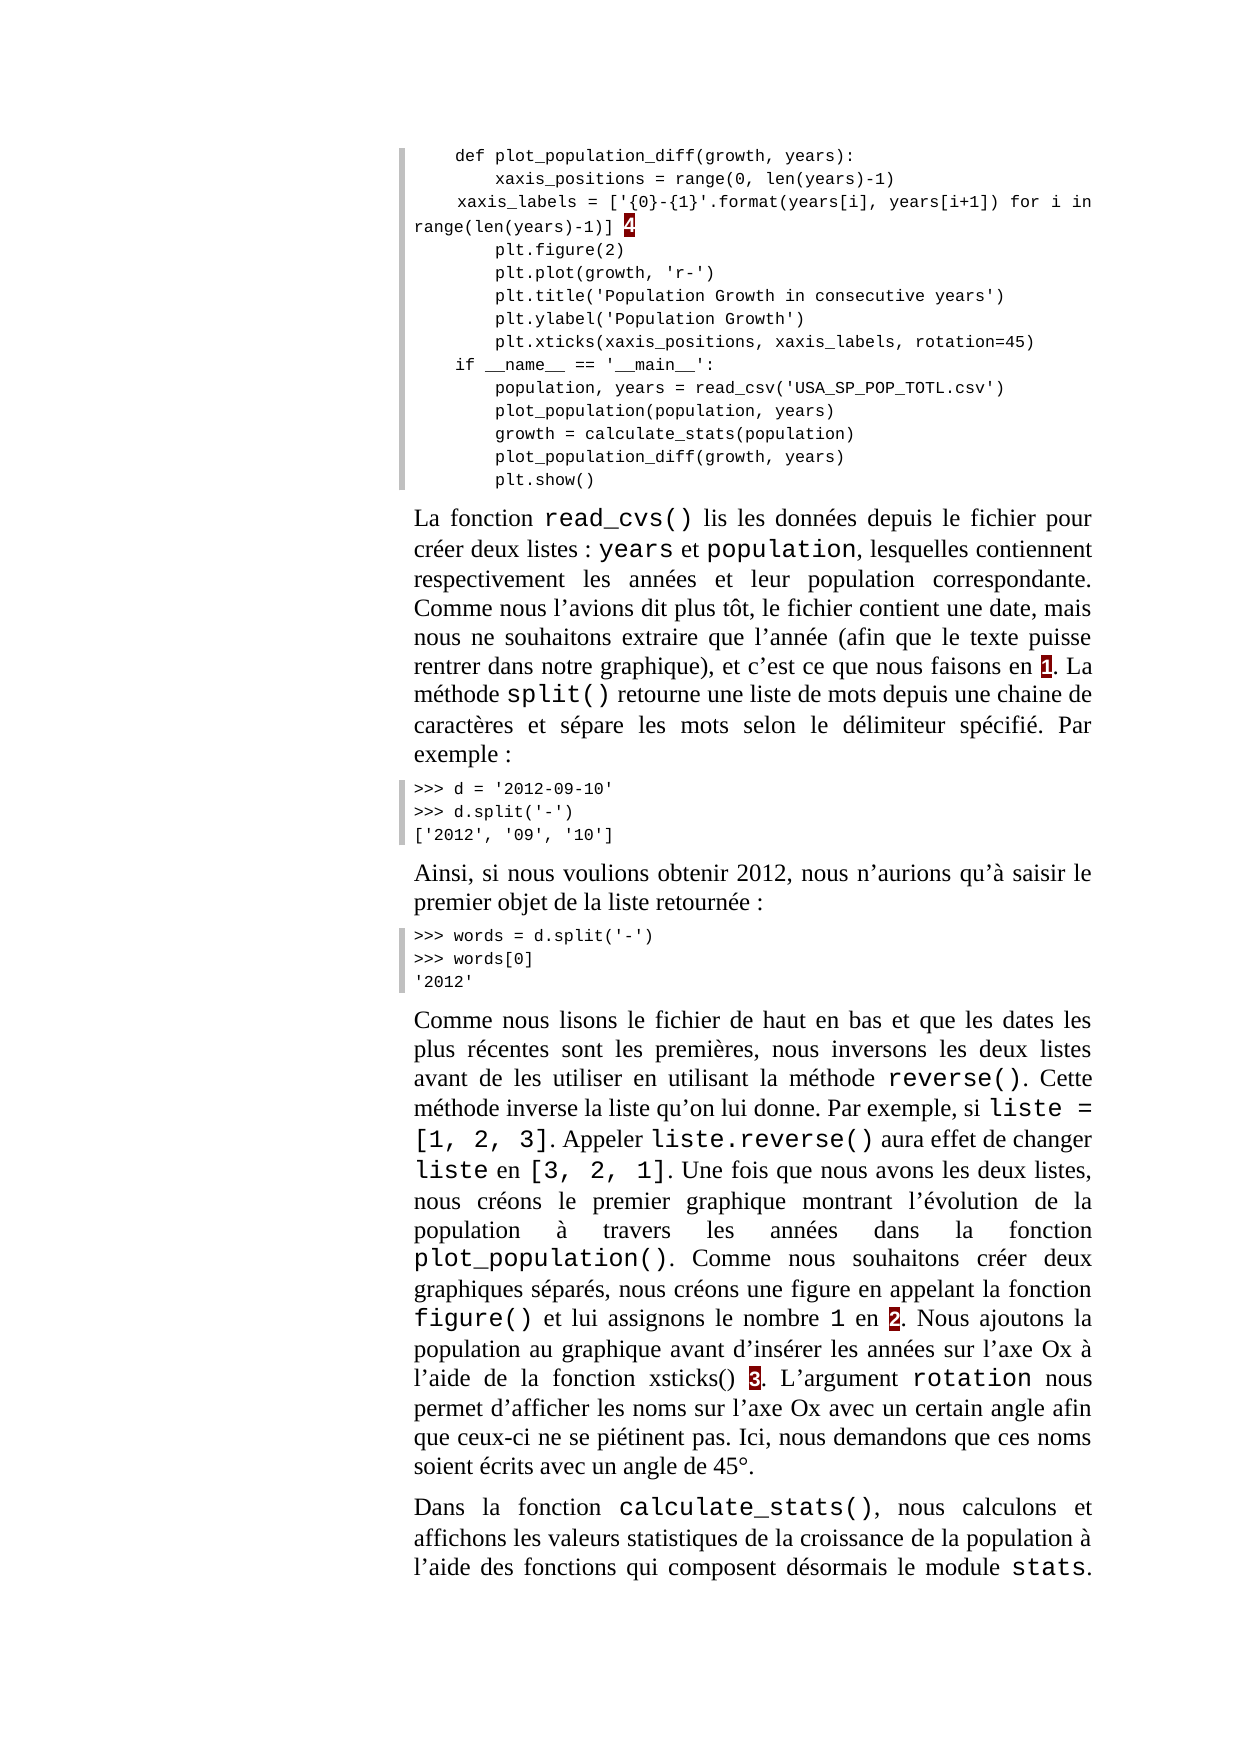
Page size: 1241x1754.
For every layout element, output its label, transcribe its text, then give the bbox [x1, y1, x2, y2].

text population, years = read_csv('USA_SP_POP_TOTL.csv') [405, 379, 1092, 398]
text plt.figure(2) [405, 241, 1092, 260]
text Ainsi, si nous voulions obtenir 2012, nous n’aurions qu’à saisir le premier objet de la liste retournée : [413, 858, 1092, 915]
text Comme nous lisons le fichier de haut en bas et que les dates les plus récentes sont les premières, nous inversons les deux listes avant de les utiliser en utilisant la méthode reverse(). Cette méthode inverse la liste qu’on lui donne. Par exemple, si liste = [1, 2, 3]. Appeler liste.reverse() aura effet de changer liste en [3, 2, 1]. Une fois que nous avons les deux listes, nous créons le premier graphique montrant l’évolution de la population à travers les années dans la fonction plot_population(). Comme nous souhaitons créer deux graphiques séparés, nous créons une figure en appelant la fonction figure() et lui assignons le nombre 1 en 2. Nous ajoutons la population au graphique avant d’insérer les années sur l’axe Ox à l’aide de la fonction xsticks() 3. L’argument rotation nous permet d’afficher les noms sur l’axe Ox avec un certain angle afin que ceux-ci ne se piétinent pas. Ici, nous demandons que ces noms soient écrits avec un angle de 45°. [413, 1005, 1092, 1480]
text >>> d.split('-') [405, 803, 1092, 822]
text plt.show() [405, 472, 1092, 490]
text plt.ylabel('Population Growth') [405, 310, 1092, 329]
text plot_population(population, years) [405, 402, 1092, 421]
text xaxis_labels = ['{0}-{1}'.format(years[i], years[i+1]) for i in range(len(years)-1)] 4 [405, 194, 1092, 237]
text plt.plot(growth, 'r-') [405, 264, 1092, 283]
text >>> d = '2012-09-10' [405, 780, 1092, 799]
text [413, 1492, 1092, 1583]
text def plot_population_diff(growth, years): [405, 148, 1092, 167]
text ['2012', '09', '10'] [405, 826, 1092, 845]
text plot_population_diff(growth, years) [405, 448, 1092, 467]
text '2012' [405, 974, 1092, 993]
text if __name__ == '__main__': [405, 356, 1092, 375]
text >>> words[0] [405, 951, 1092, 970]
text >>> words = d.split('-') [405, 928, 1092, 947]
text plt.title('Population Growth in consecutive years') [405, 287, 1092, 306]
text xaxis_positions = range(0, len(years)-1) [405, 171, 1092, 189]
text growth = calculate_stats(population) [405, 426, 1092, 444]
text La fonction read_cvs() lis les données depuis le fichier pour créer deux listes : years et population, lesquelles contiennent respectivement les années et leur population correspondante. Comme nous l’avions dit plus tôt, le fichier contient une date, mais nous ne souhaitons extraire que l’année (afin que le texte puisse rentrer dans notre graphique), et c’est ce que nous faisons en 1. La méthode split() retourne une liste de mots depuis une chaine de caractères et sépare les mots selon le délimiteur spécifié. Par exemple : [413, 503, 1092, 768]
text plt.xticks(xaxis_positions, xaxis_labels, rotation=45) [405, 333, 1092, 352]
